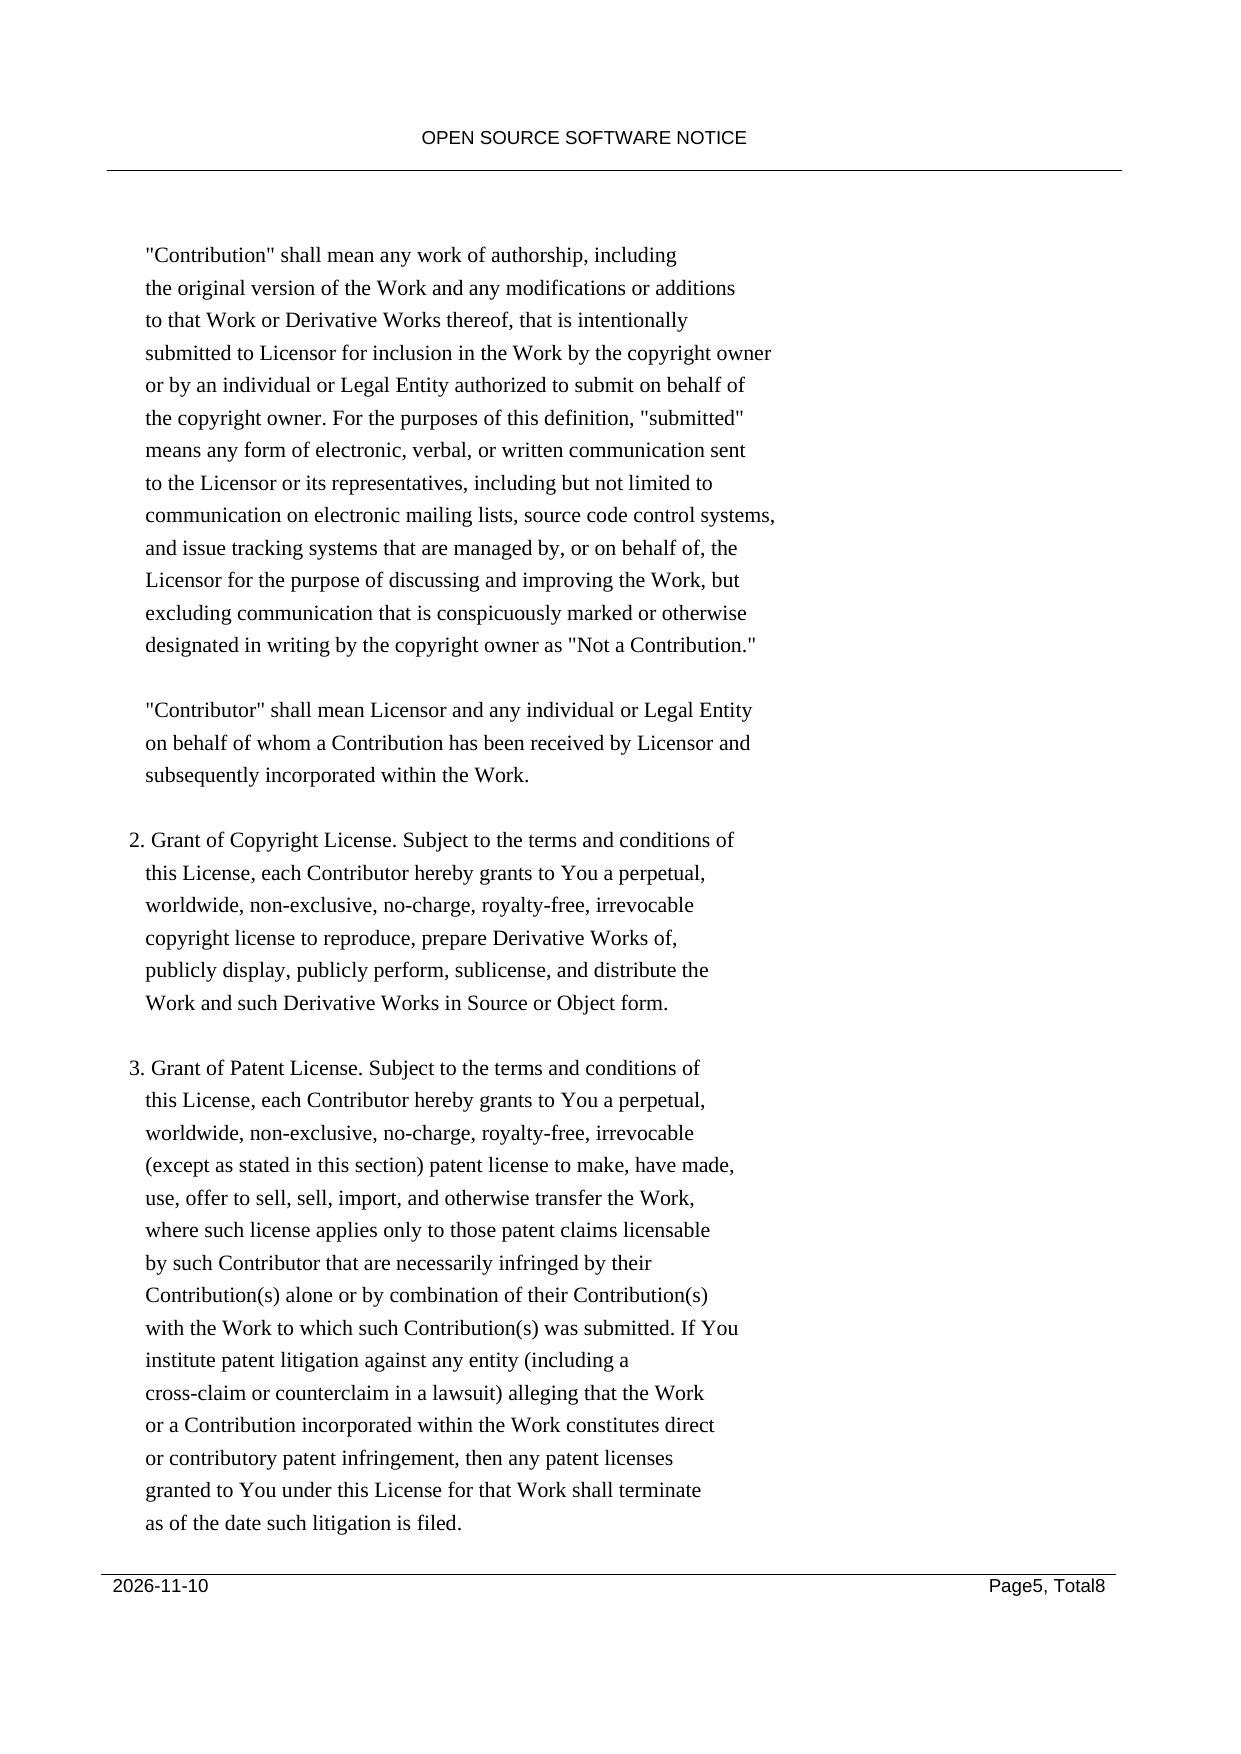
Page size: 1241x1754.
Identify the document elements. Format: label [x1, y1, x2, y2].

text [112, 206, 1128, 1539]
